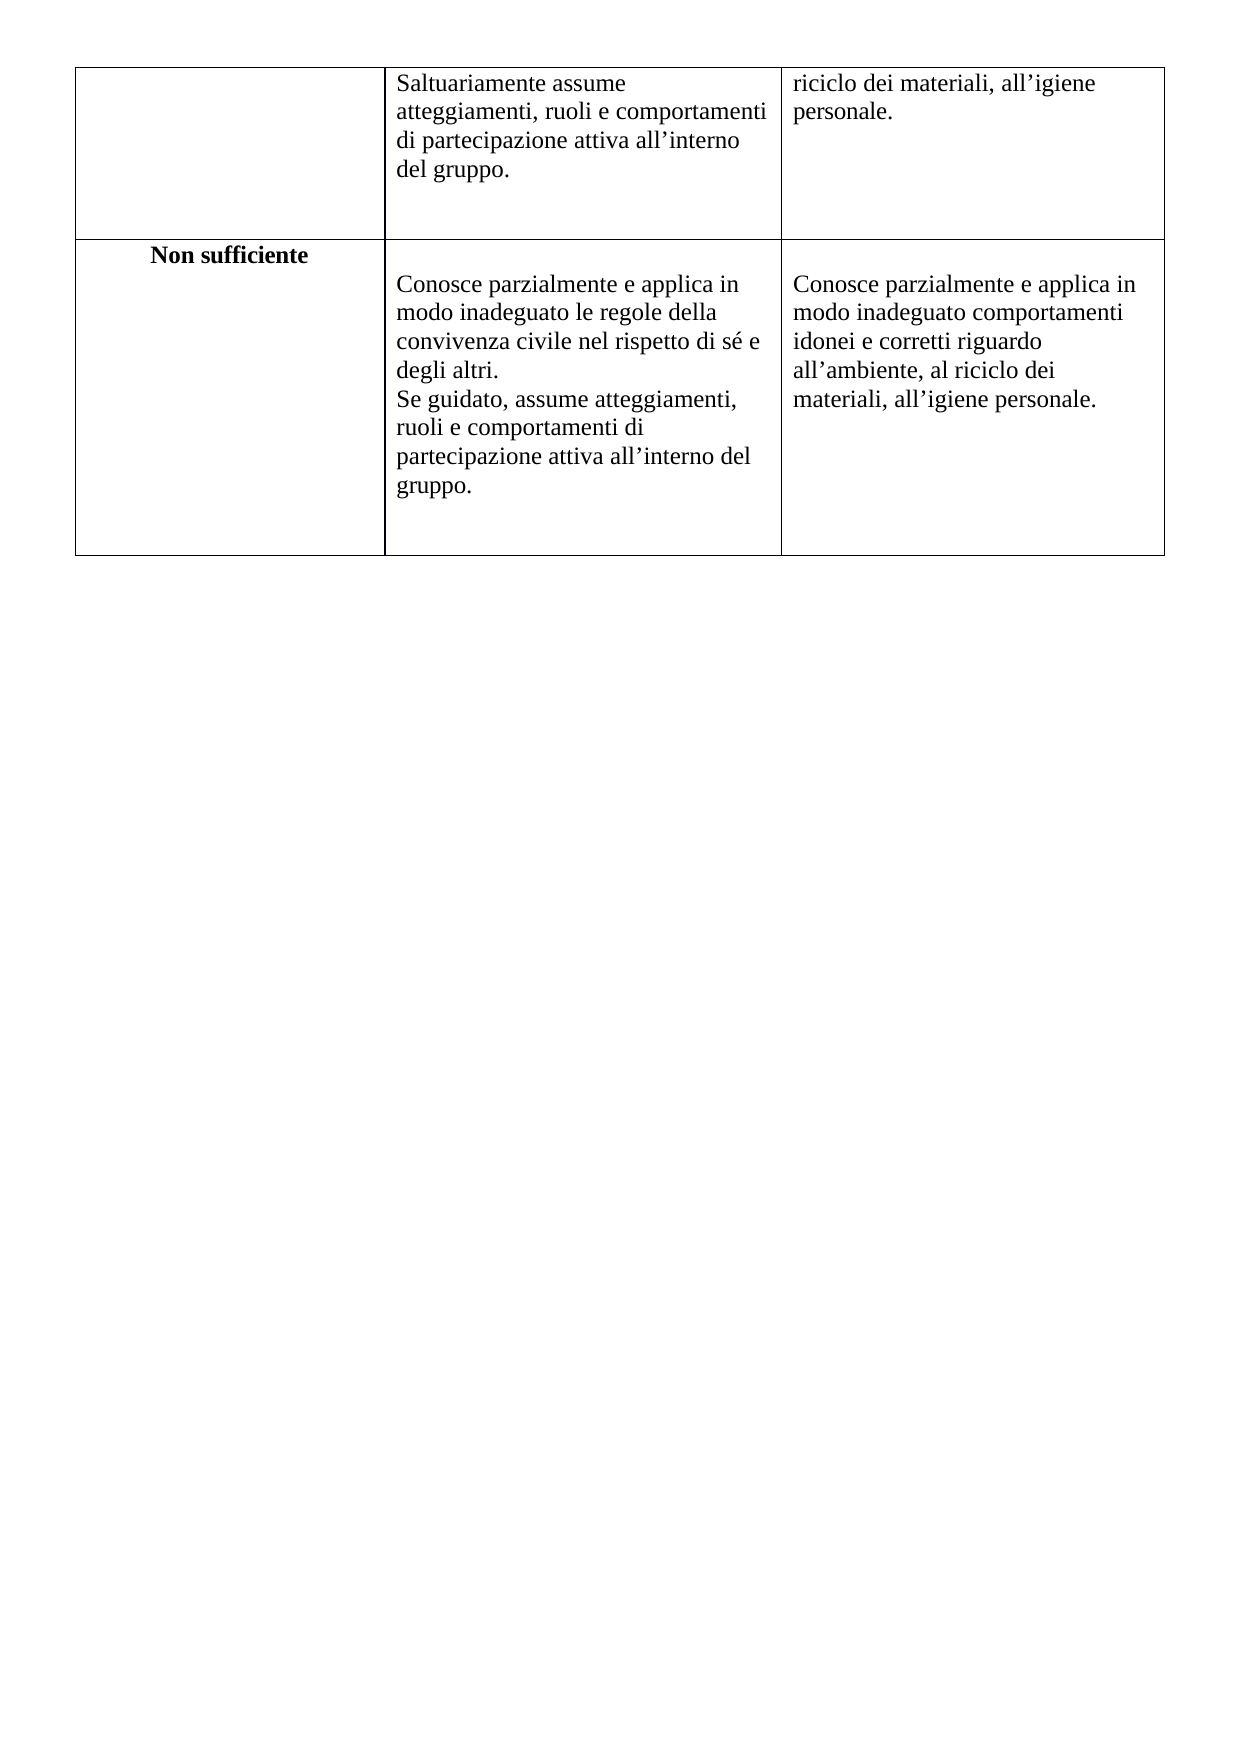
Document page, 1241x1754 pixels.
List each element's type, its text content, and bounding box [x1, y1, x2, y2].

table_header Saltuariamente assume atteggiamenti, ruoli e comportamenti di partecipazione attiva all’interno del gruppo. [386, 68, 781, 239]
table_cell Non sufficiente [76, 240, 384, 555]
table_header [76, 68, 384, 239]
table_cell Conosce parzialmente e applica in modo inadeguato comportamenti idonei e corretti riguardo all’ambiente, al riciclo dei materiali, all’igiene personale. [782, 240, 1164, 555]
table_cell Conosce parzialmente e applica in modo inadeguato le regole della convivenza civile nel rispetto di sé e degli altri. Se guidato, assume atteggiamenti, ruoli e comportamenti di partecipazione attiva all’interno del gruppo. [386, 240, 781, 555]
table_header riciclo dei materiali, all’igiene personale. [782, 68, 1164, 239]
